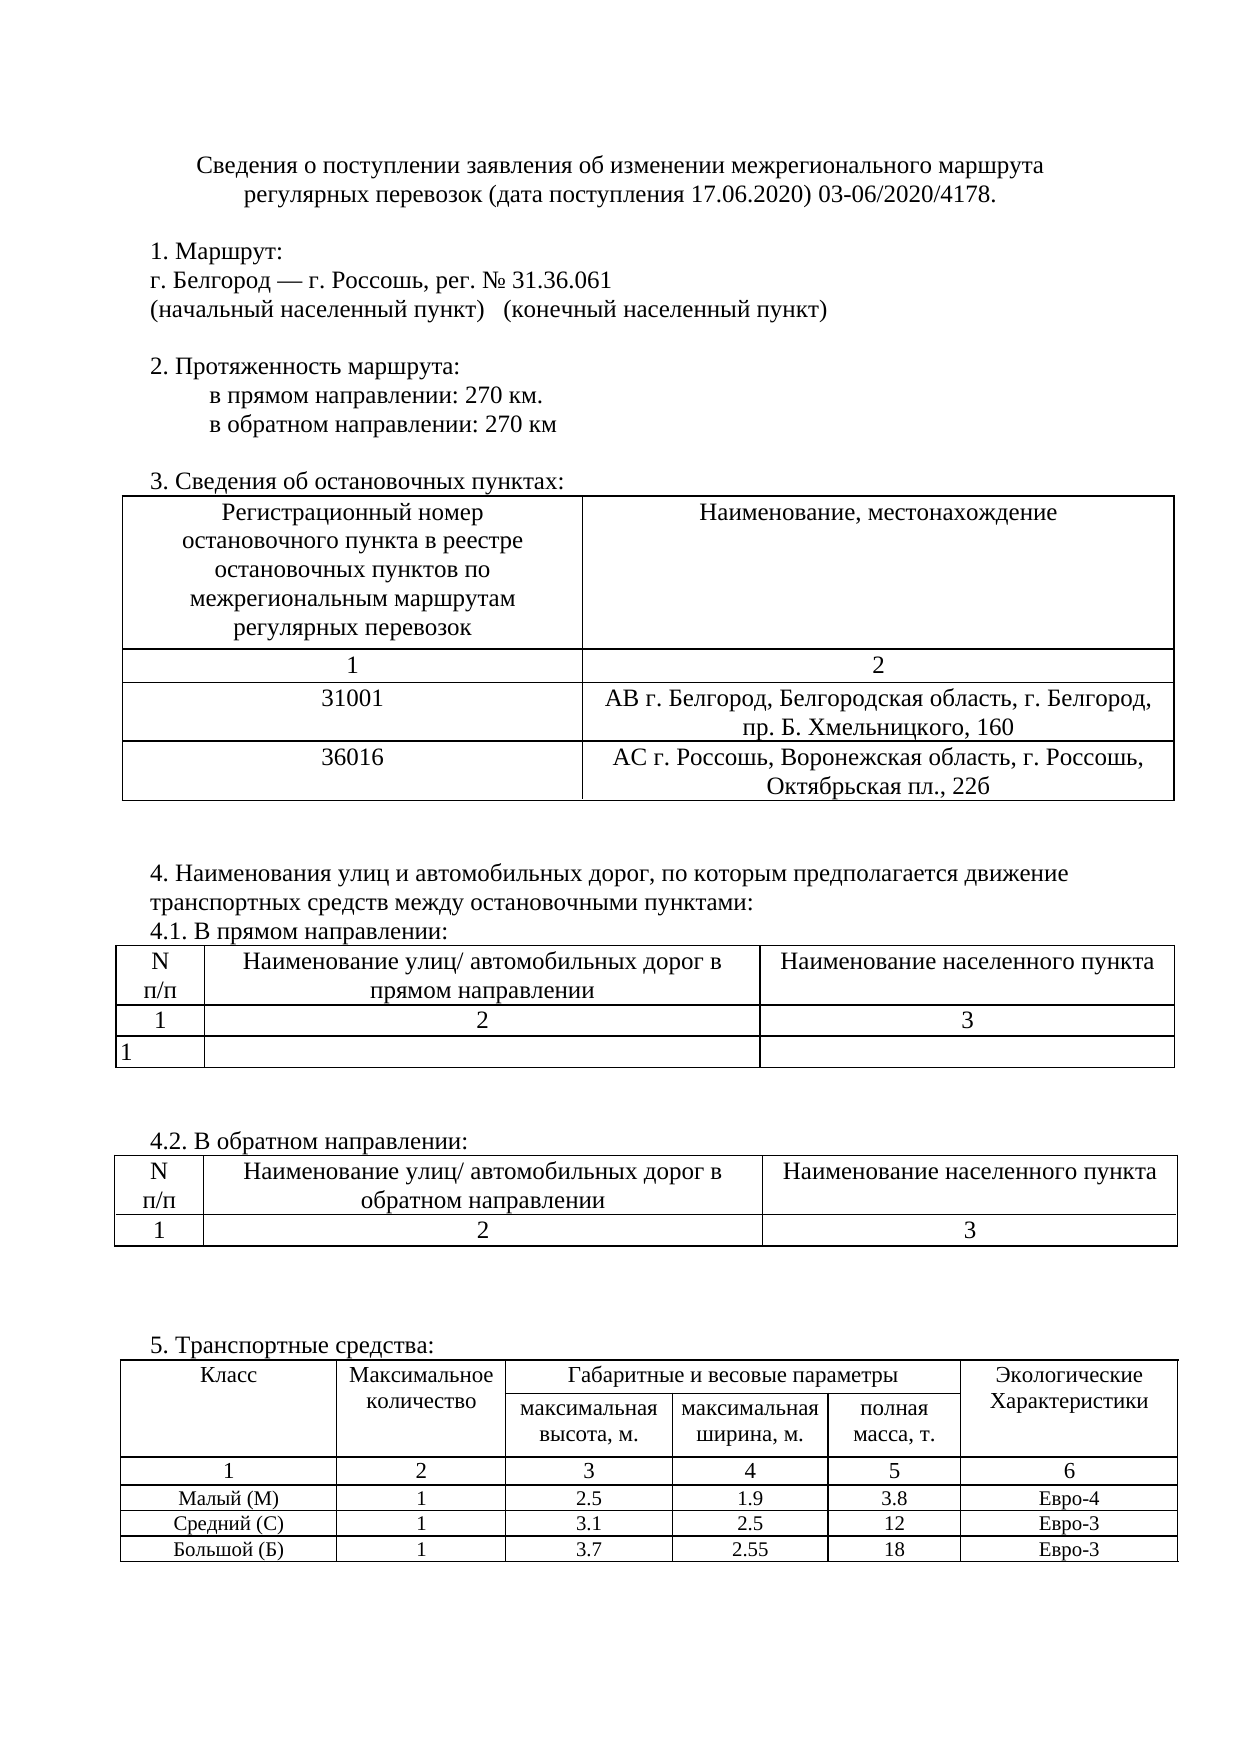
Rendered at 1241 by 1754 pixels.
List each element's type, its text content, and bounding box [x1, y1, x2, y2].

table_cell 6 [961, 1458, 1177, 1484]
table_cell 3 [506, 1458, 672, 1484]
table_cell максимальная высота, м. [506, 1394, 672, 1456]
table_cell 2.5 [506, 1486, 672, 1509]
table_header N п/п [115, 1156, 203, 1214]
table_cell 2 [204, 1215, 762, 1245]
table_cell Малый (М) [121, 1486, 336, 1509]
table_cell 1 [115, 1215, 203, 1245]
table_cell 5 [829, 1458, 960, 1484]
table_cell 1 [337, 1511, 505, 1535]
table_cell 4 [673, 1458, 827, 1484]
text 4. Наименования улиц и автомобильных дорог, по которым предполагается движение транспортных средств между остановочными пунктами: [150, 858, 1090, 916]
table_header Регистрационный номер остановочного пункта в реестре остановочных пунктов по межрегиональным маршрутам регулярных перевозок [123, 497, 582, 648]
table_cell 2.55 [673, 1537, 827, 1561]
table_cell 1 [117, 1006, 204, 1035]
table_cell 31001 [123, 683, 582, 740]
table_cell 18 [829, 1537, 960, 1561]
text г. Белгород — г. Россошь, рег. № 31.36.061 [150, 265, 1090, 294]
table_cell 36016 [123, 742, 582, 799]
table_header Максимальное количество [337, 1361, 505, 1456]
table_header Наименование улиц/ автомобильных дорог в обратном направлении [204, 1156, 762, 1214]
table_cell 1 [337, 1486, 505, 1509]
text 4.2. В обратном направлении: [150, 1126, 1090, 1154]
table_cell АВ г. Белгород, Белгородская область, г. Белгород, пр. Б. Хмельницкого, 160 [583, 683, 1173, 740]
table_cell 12 [829, 1511, 960, 1535]
table_cell 2 [205, 1006, 759, 1035]
table_cell АС г. Россошь, Воронежская область, г. Россошь, Октябрьская пл., 22б [583, 742, 1173, 799]
table_header Наименование, местонахождение [583, 497, 1173, 648]
table_cell Большой (Б) [121, 1537, 336, 1561]
text Сведения о поступлении заявления об изменении межрегионального маршрута регулярных перевозок (дата поступления 17.06.2020) 03-06/2020/4178. [150, 150, 1090, 207]
table_header N п/п [117, 946, 204, 1004]
table_cell 3 [763, 1214, 1177, 1245]
table_cell 1 [123, 650, 582, 681]
table_cell Евро-3 [961, 1537, 1177, 1561]
table_cell [205, 1037, 759, 1067]
table_header Наименование населенного пункта [763, 1156, 1177, 1214]
table_header Класс [121, 1361, 336, 1456]
table_cell 1 [337, 1537, 505, 1561]
table_cell [761, 1037, 1174, 1067]
text в обратном направлении: 270 км [150, 409, 1090, 437]
text 5. Транспортные средства: [150, 1331, 1090, 1359]
table_cell 3.7 [506, 1537, 672, 1561]
table_header Экологические Характеристики [961, 1361, 1177, 1456]
text в прямом направлении: 270 км. [150, 380, 1090, 409]
text 1. Маршрут: [150, 236, 1090, 265]
text (начальный населенный пункт) (конечный населенный пункт) [150, 294, 1090, 322]
table_cell 3 [761, 1006, 1174, 1035]
table_cell 1.9 [673, 1486, 827, 1509]
table_cell 2 [337, 1458, 505, 1484]
table_cell 1 [117, 1037, 204, 1067]
table_cell максимальная ширина, м. [673, 1394, 827, 1456]
table_cell Евро-3 [961, 1511, 1177, 1535]
table_cell 3.8 [829, 1486, 960, 1509]
text 2. Протяженность маршрута: [150, 351, 1090, 380]
table_header Габаритные и весовые параметры [506, 1361, 960, 1393]
table_cell 3.1 [506, 1511, 672, 1535]
text 3. Сведения об остановочных пунктах: [150, 466, 1090, 495]
table_header Наименование улиц/ автомобильных дорог в прямом направлении [205, 946, 759, 1004]
table_cell 2 [583, 650, 1173, 681]
table_cell Евро-4 [961, 1486, 1177, 1509]
text 4.1. В прямом направлении: [150, 916, 1090, 945]
table_header Наименование населенного пункта [761, 946, 1174, 1004]
table_cell Средний (С) [121, 1511, 336, 1535]
table_cell 2.5 [673, 1511, 827, 1535]
table_cell 1 [121, 1458, 336, 1484]
table_cell полная масса, т. [829, 1394, 960, 1456]
